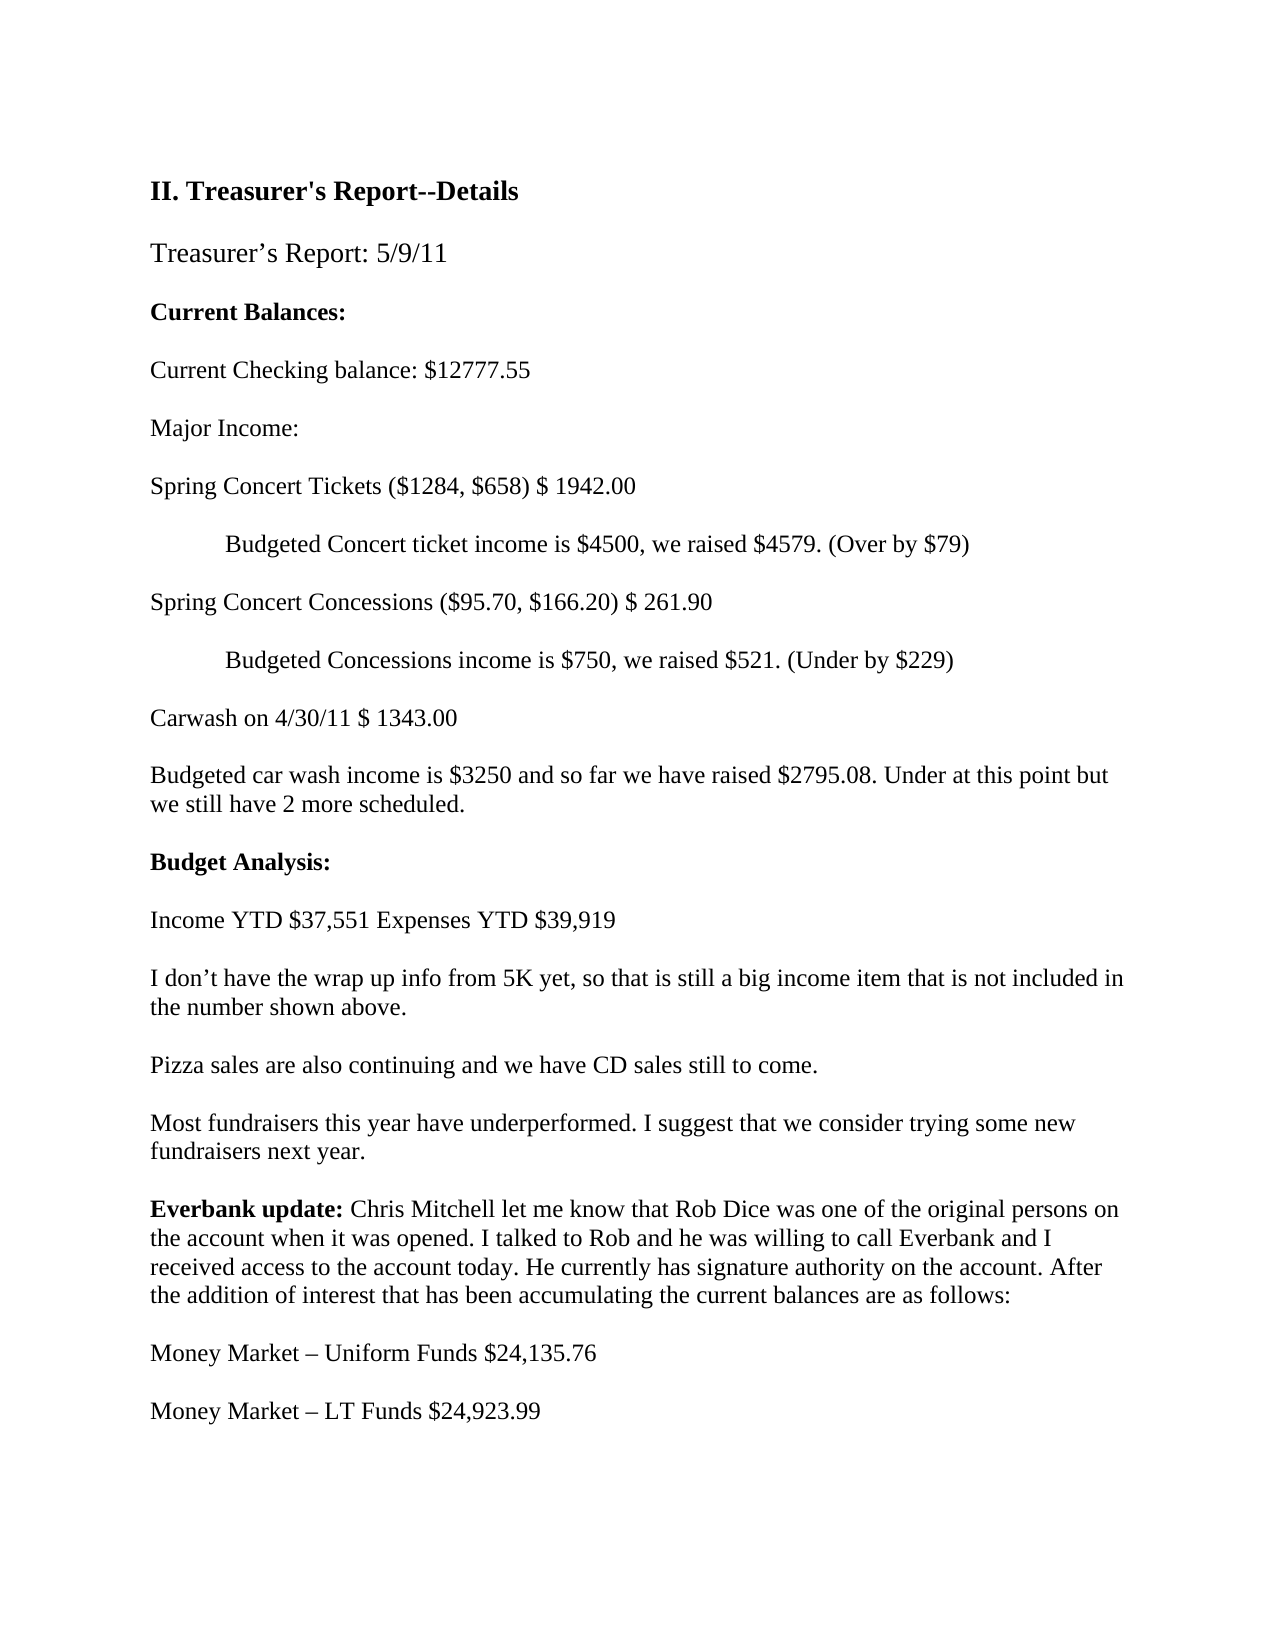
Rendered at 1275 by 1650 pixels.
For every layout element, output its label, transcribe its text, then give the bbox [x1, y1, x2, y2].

text Most fundraisers this year have underperformed. I suggest that we consider trying some new fundraisers next year. [150, 1108, 1125, 1165]
text Current Checking balance: $12777.55 [150, 355, 1125, 384]
text Money Market – LT Funds $24,923.99 [150, 1396, 1125, 1425]
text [150, 150, 1125, 206]
text Income YTD $37,551 Expenses YTD $39,919 [150, 905, 1125, 934]
text Spring Concert Concessions ($95.70, $166.20) $ 261.90 [150, 587, 1125, 616]
text Current Balances: [150, 297, 1125, 326]
text Everbank update: Chris Mitchell let me know that Rob Dice was one of the original persons on the account when it was opened. I talked to Rob and he was willing to call Everbank and I received access to the account today. He currently has signature authority on the account. After the addition of interest that has been accumulating the current balances are as follows: [150, 1194, 1125, 1309]
text Pizza sales are also continuing and we have CD sales still to come. [150, 1050, 1125, 1078]
text Budget Analysis: [150, 847, 1125, 876]
text Budgeted car wash income is $3250 and so far we have raised $2795.08. Under at this point but we still have 2 more scheduled. [150, 761, 1125, 818]
text Carwash on 4/30/11 $ 1343.00 [150, 703, 1125, 731]
text Budgeted Concessions income is $750, we raised $521. (Under by $229) [150, 645, 1125, 673]
text Major Income: [150, 413, 1125, 442]
text I don’t have the wrap up info from 5K yet, so that is still a big income item that is not included in the number shown above. [150, 963, 1125, 1021]
text Budgeted Concert ticket income is $4500, we raised $4579. (Over by $79) [150, 529, 1125, 558]
text Spring Concert Tickets ($1284, $658) $ 1942.00 [150, 471, 1125, 500]
text Treasurer’s Report: 5/9/11 [150, 236, 1125, 268]
text Money Market – Uniform Funds $24,135.76 [150, 1338, 1125, 1367]
